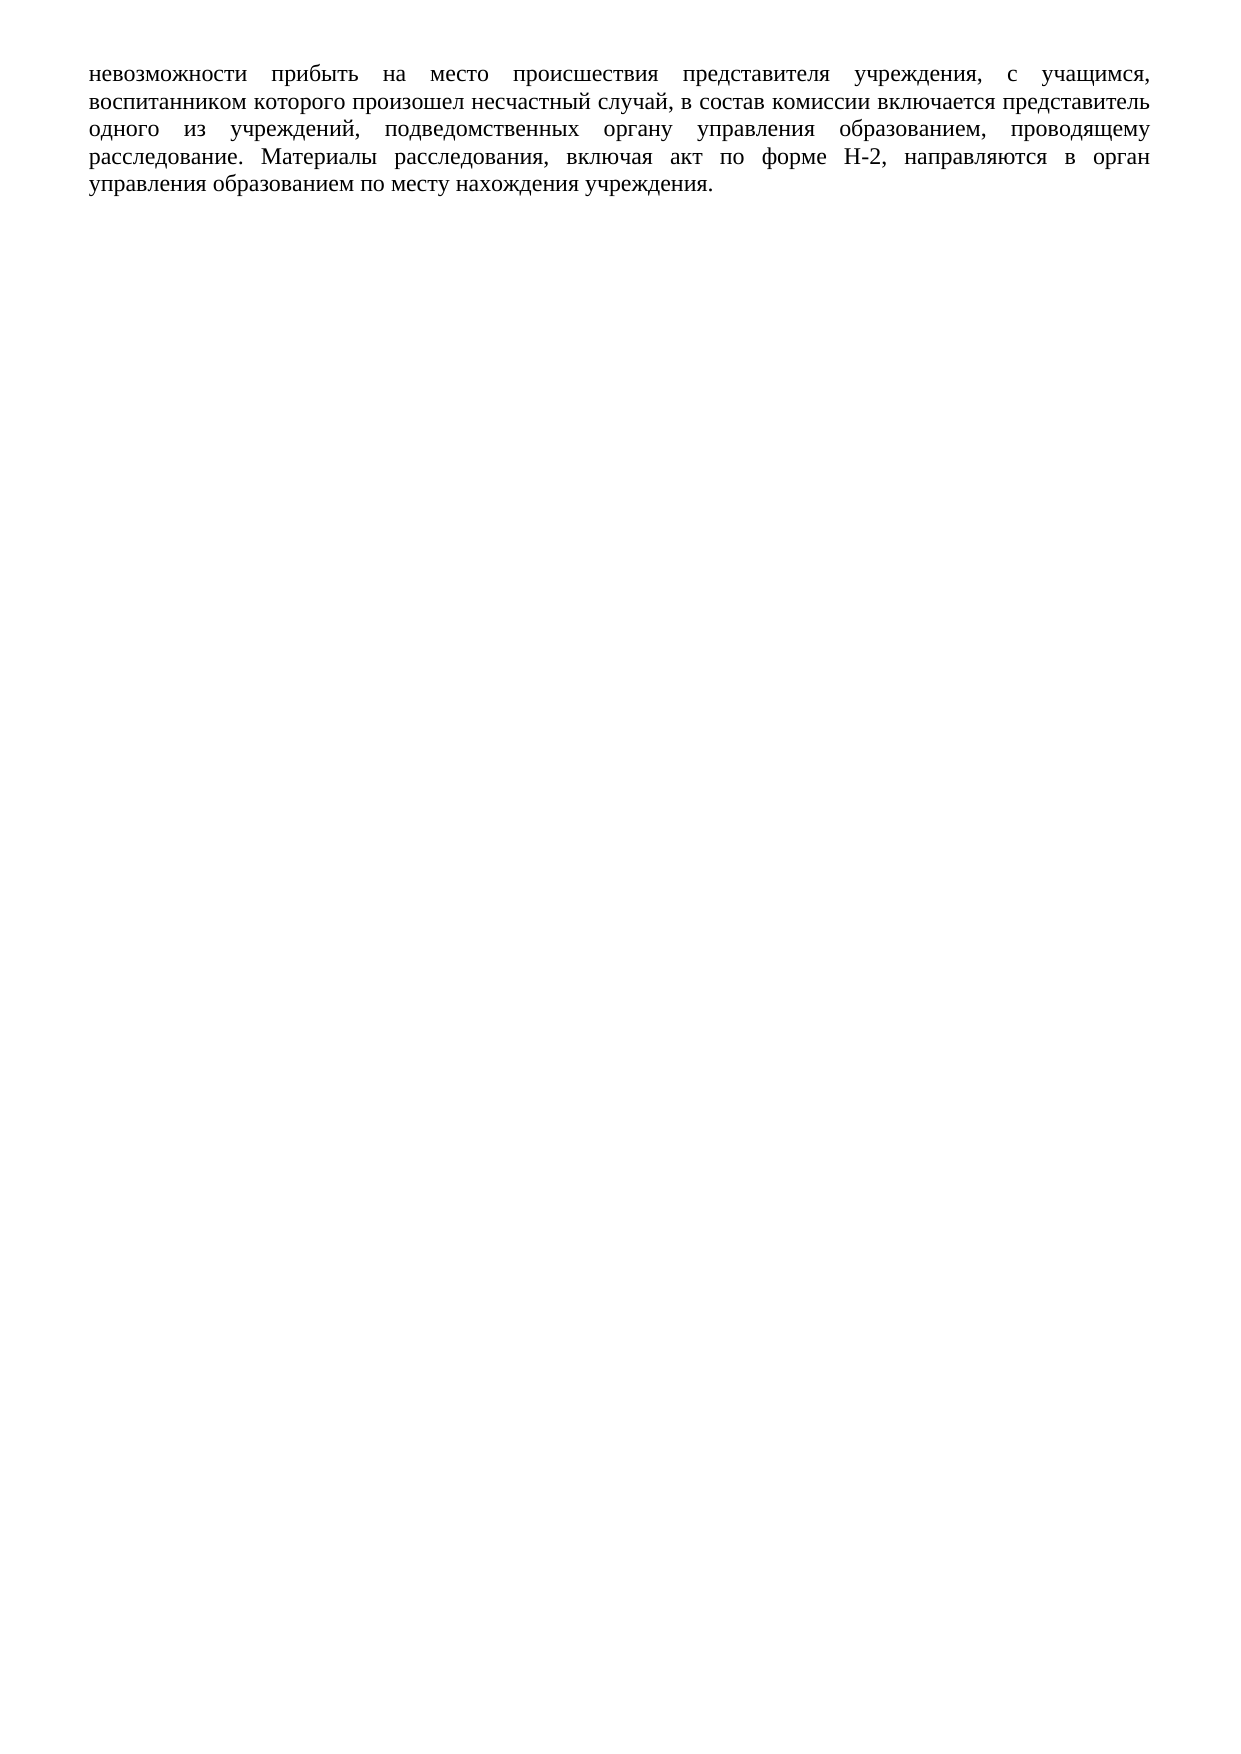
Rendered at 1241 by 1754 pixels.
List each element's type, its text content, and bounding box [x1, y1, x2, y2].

text невозможности прибыть на место происшествия представителя учреждения, с учащимся, воспитанником которого произошел несчастный случай, в состав комиссии включается представитель одного из учреждений, подведомственных органу управления образованием, проводящему расследование. Материалы расследования, включая акт по форме Н-2, направляются в орган управления образованием по месту нахождения учреждения. [89, 59, 1152, 197]
